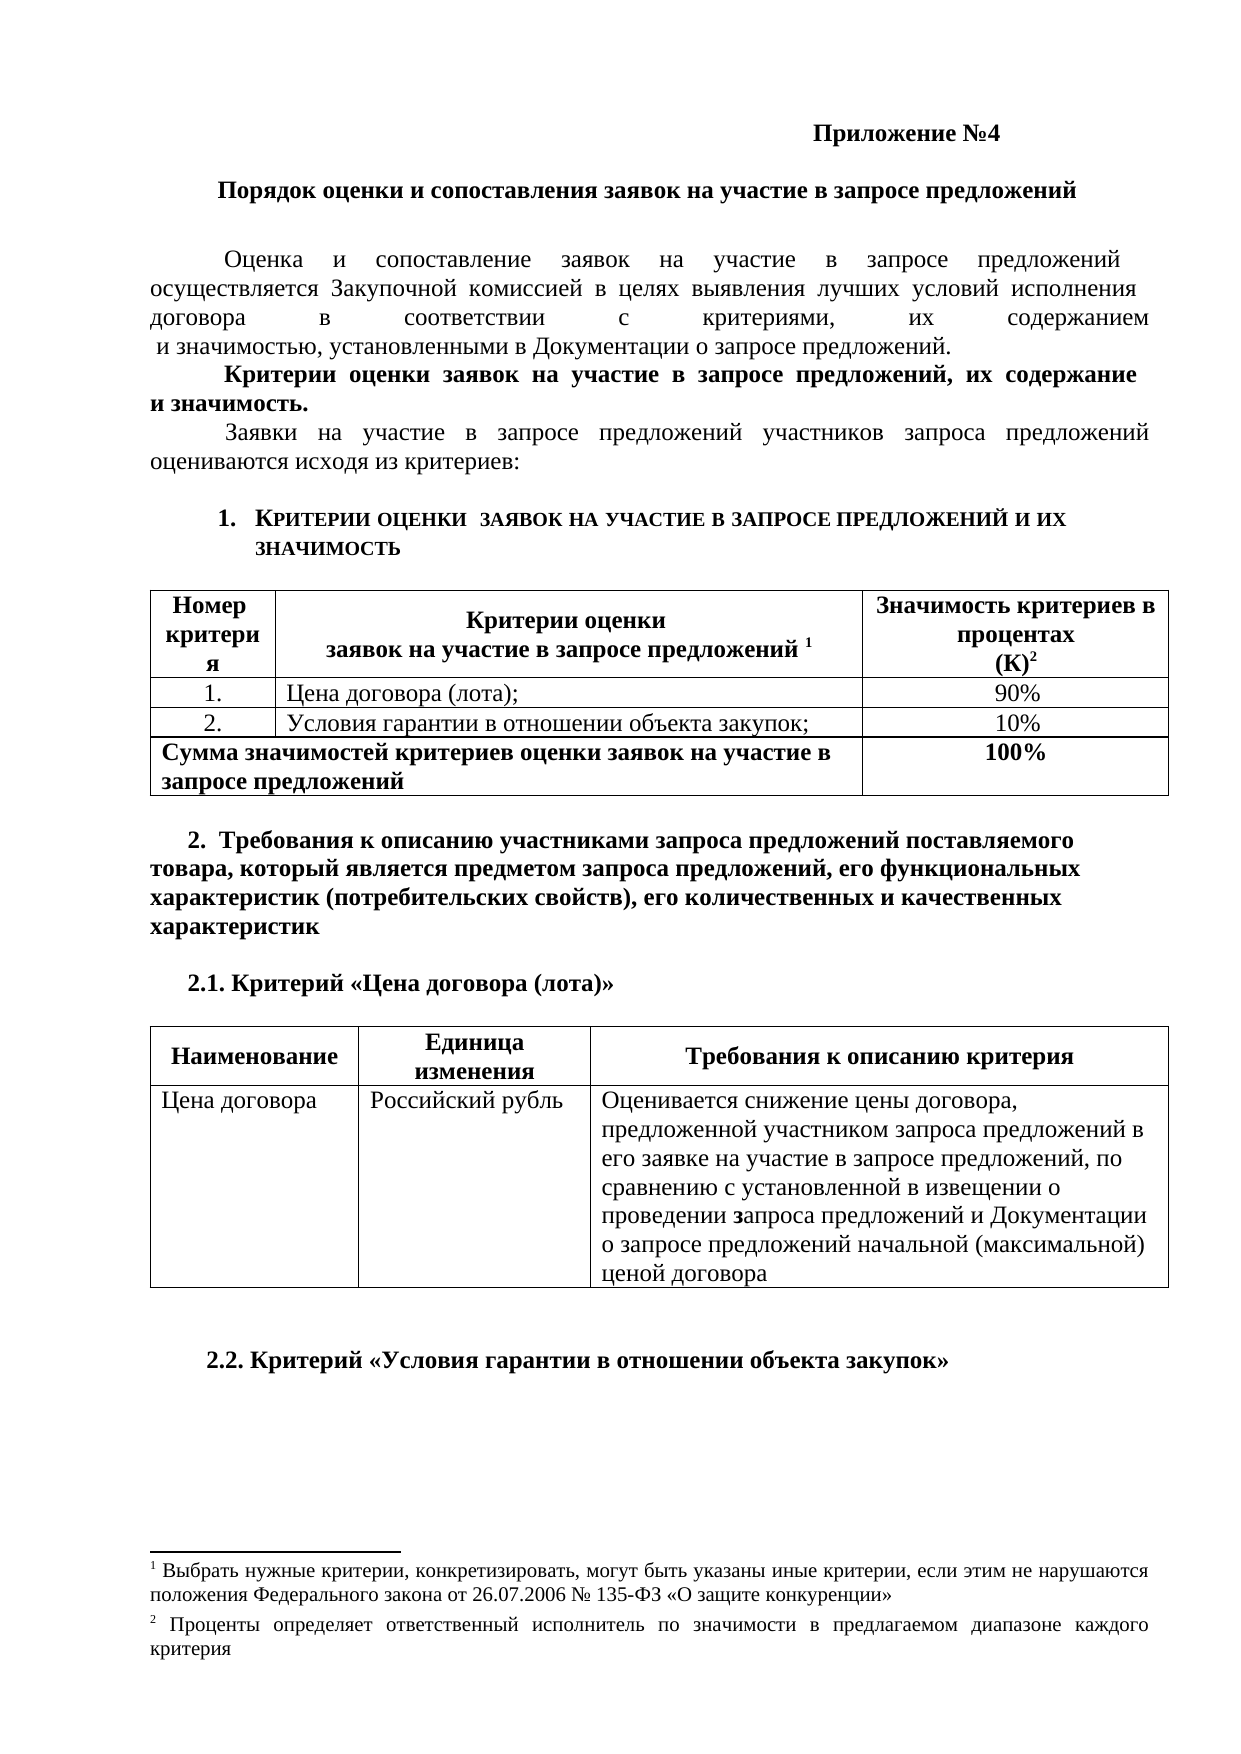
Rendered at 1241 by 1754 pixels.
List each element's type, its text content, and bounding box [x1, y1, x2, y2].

table_cell 1. [151, 678, 275, 707]
table_header Наименование [151, 1027, 358, 1084]
table_cell Цена договора [151, 1086, 358, 1287]
table_cell 100% [863, 738, 1168, 795]
table_header Номер критерия [151, 591, 275, 677]
table_header Критерии оценки заявок на участие в запросе предложений [276, 591, 862, 677]
list Критерии оценки заявок на участие в ЗАПРОСЕ ПРЕДЛОЖЕНИЙ и их значимость [217, 503, 1150, 561]
table_cell 90% [863, 678, 1168, 707]
table_cell Условия гарантии в отношении объекта закупок; [276, 708, 862, 736]
table_cell Цена договора (лота); [276, 678, 862, 707]
table_header Значимость критериев в процентах (К) [863, 591, 1168, 677]
table_cell 2. [151, 708, 275, 736]
text Критерии оценки заявок на участие в запросе предложений, их содержание и значимость. [150, 359, 1150, 417]
table_header Единица изменения [359, 1027, 590, 1084]
table_cell 10% [863, 708, 1168, 736]
subtitle Заявки на участие в запросе предложений участников запроса предложений оцениваются исходя из критериев: [150, 417, 1150, 474]
table_header Требования к описанию критерия [591, 1027, 1168, 1084]
table_cell Российский рубль [359, 1086, 590, 1287]
subtitle 2.2. Критерий «Условия гарантии в отношении объекта закупок» [150, 1345, 1150, 1374]
table_cell Оценивается снижение цены договора, предложенной участником запроса предложений в его заявке на участие в запросе предложений, по сравнению с установленной в извещении о проведении запроса предложений и Документации о запросе предложений начальной (максимальной) ценой договора [591, 1086, 1168, 1287]
text Оценка и сопоставление заявок на участие в запросе предложений осуществляется Закупочной комиссией в целях выявления лучших условий исполнения договора в соответствии с критериями, их содержанием и значимостью, установленными в Документации о запросе предложений. [150, 244, 1150, 359]
text Приложение №4 [150, 118, 1144, 147]
text Порядок оценки и сопоставления заявок на участие в запросе предложений [150, 176, 1144, 204]
table_cell Сумма значимостей критериев оценки заявок на участие в запросе предложений [151, 738, 862, 795]
text 2. Требования к описанию участниками запроса предложений поставляемого товара, который является предметом запроса предложений, его функциональных характеристик (потребительских свойств), его количественных и качественных характеристик [150, 825, 1150, 940]
text 2.1. Критерий «Цена договора (лота)» [187, 968, 1150, 997]
